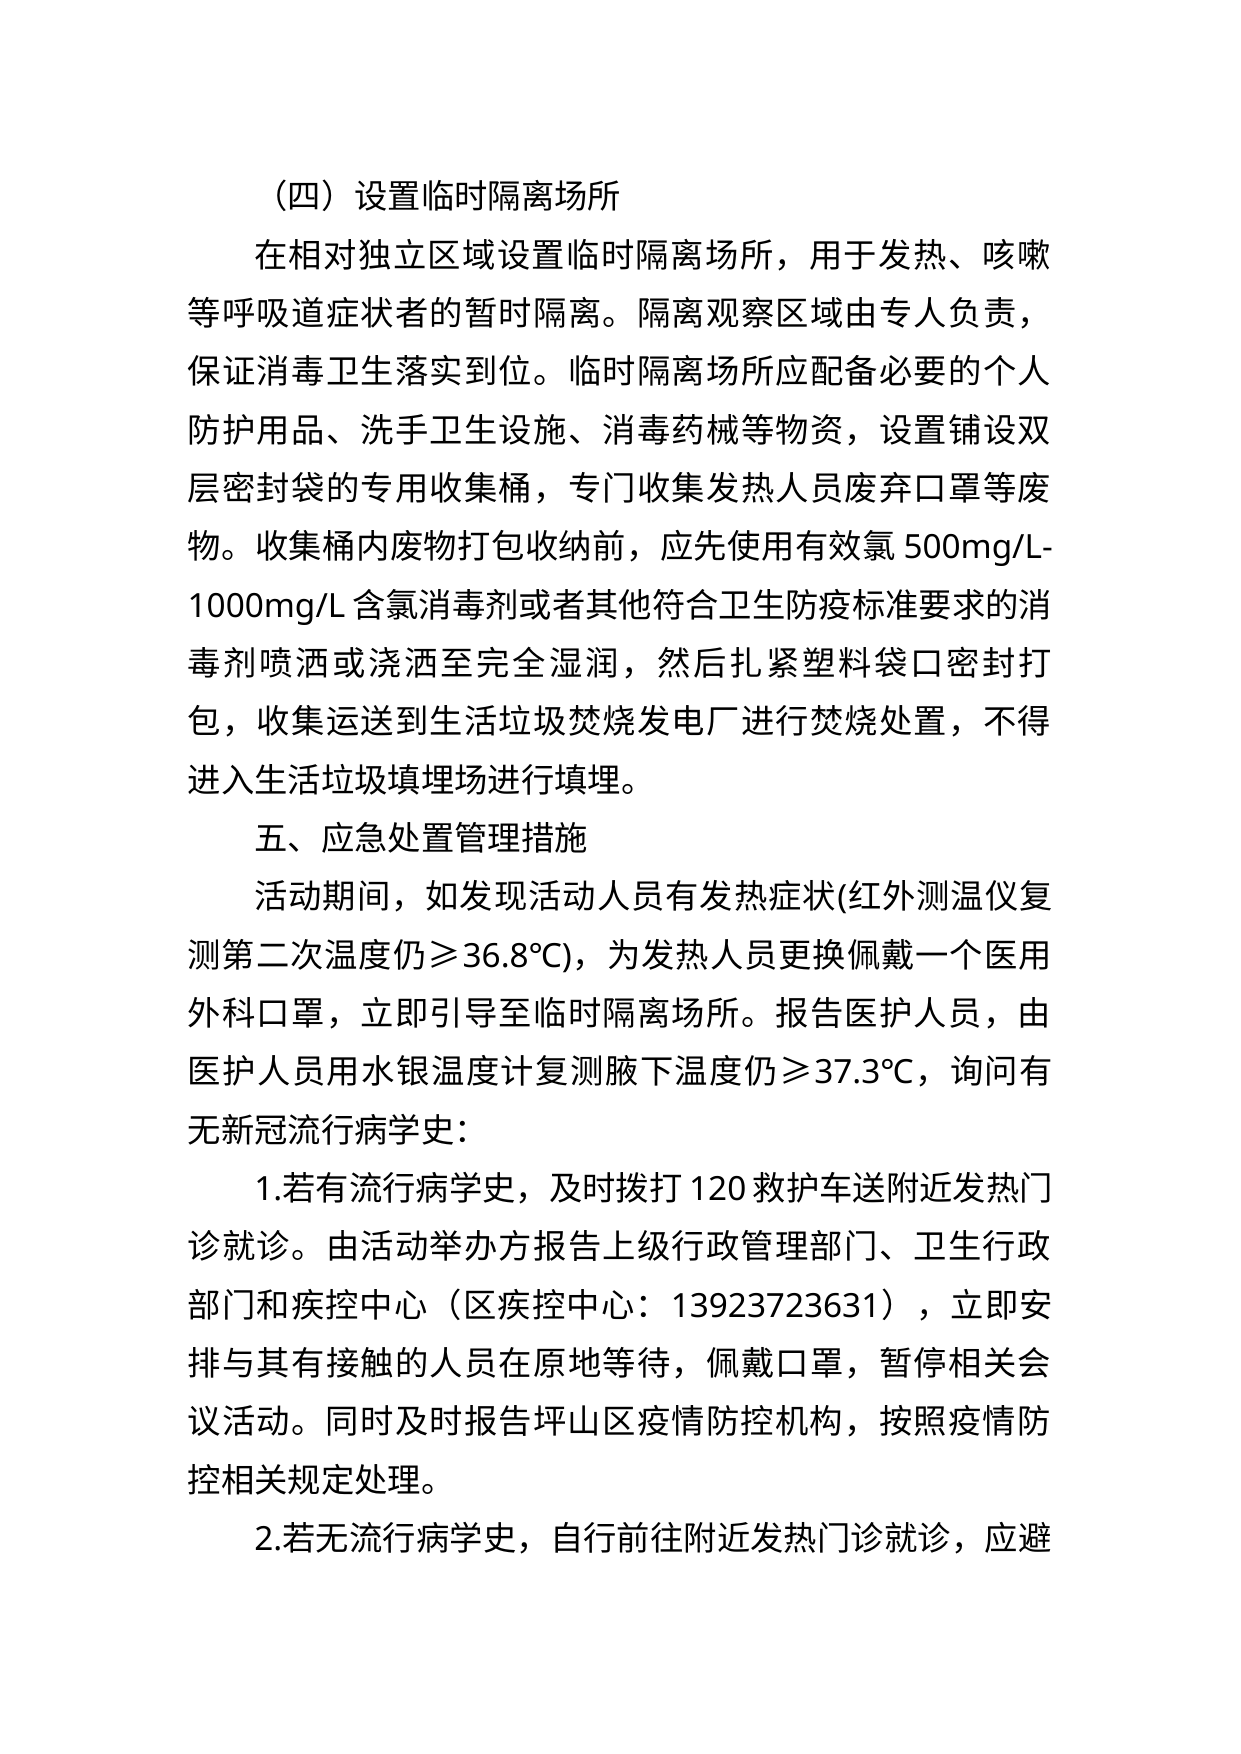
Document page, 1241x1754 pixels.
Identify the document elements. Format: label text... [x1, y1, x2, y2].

text （四）设置临时隔离场所 [187, 162, 1053, 220]
text 活动期间，如发现活动人员有发热症状(红外测温仪复测第二次温度仍≥36.8℃)，为发热人员更换佩戴一个医用外科口罩，立即引导至临时隔离场所。报告医护人员，由医护人员用水银温度计复测腋下温度仍≥37.3℃，询问有无新冠流行病学史： [187, 862, 1053, 1154]
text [187, 1504, 1053, 1562]
list 五、应急处置管理措施 [187, 804, 1053, 862]
text 1.若有流行病学史，及时拨打120救护车送附近发热门诊就诊。由活动举办方报告上级行政管理部门、卫生行政部门和疾控中心（区疾控中心：13923723631），立即安排与其有接触的人员在原地等待，佩戴口罩，暂停相关会议活动。同时及时报告坪山区疫情防控机构，按照疫情防控相关规定处理。 [187, 1154, 1053, 1504]
text 在相对独立区域设置临时隔离场所，用于发热、咳嗽等呼吸道症状者的暂时隔离。隔离观察区域由专人负责，保证消毒卫生落实到位。临时隔离场所应配备必要的个人防护用品、洗手卫生设施、消毒药械等物资，设置铺设双层密封袋的专用收集桶，专门收集发热人员废弃口罩等废物。收集桶内废物打包收纳前，应先使用有效氯500mg/L-1000mg/L含氯消毒剂或者其他符合卫生防疫标准要求的消毒剂喷洒或浇洒至完全湿润，然后扎紧塑料袋口密封打包，收集运送到生活垃圾焚烧发电厂进行焚烧处置，不得进入生活垃圾填埋场进行填埋。 [187, 220, 1053, 804]
